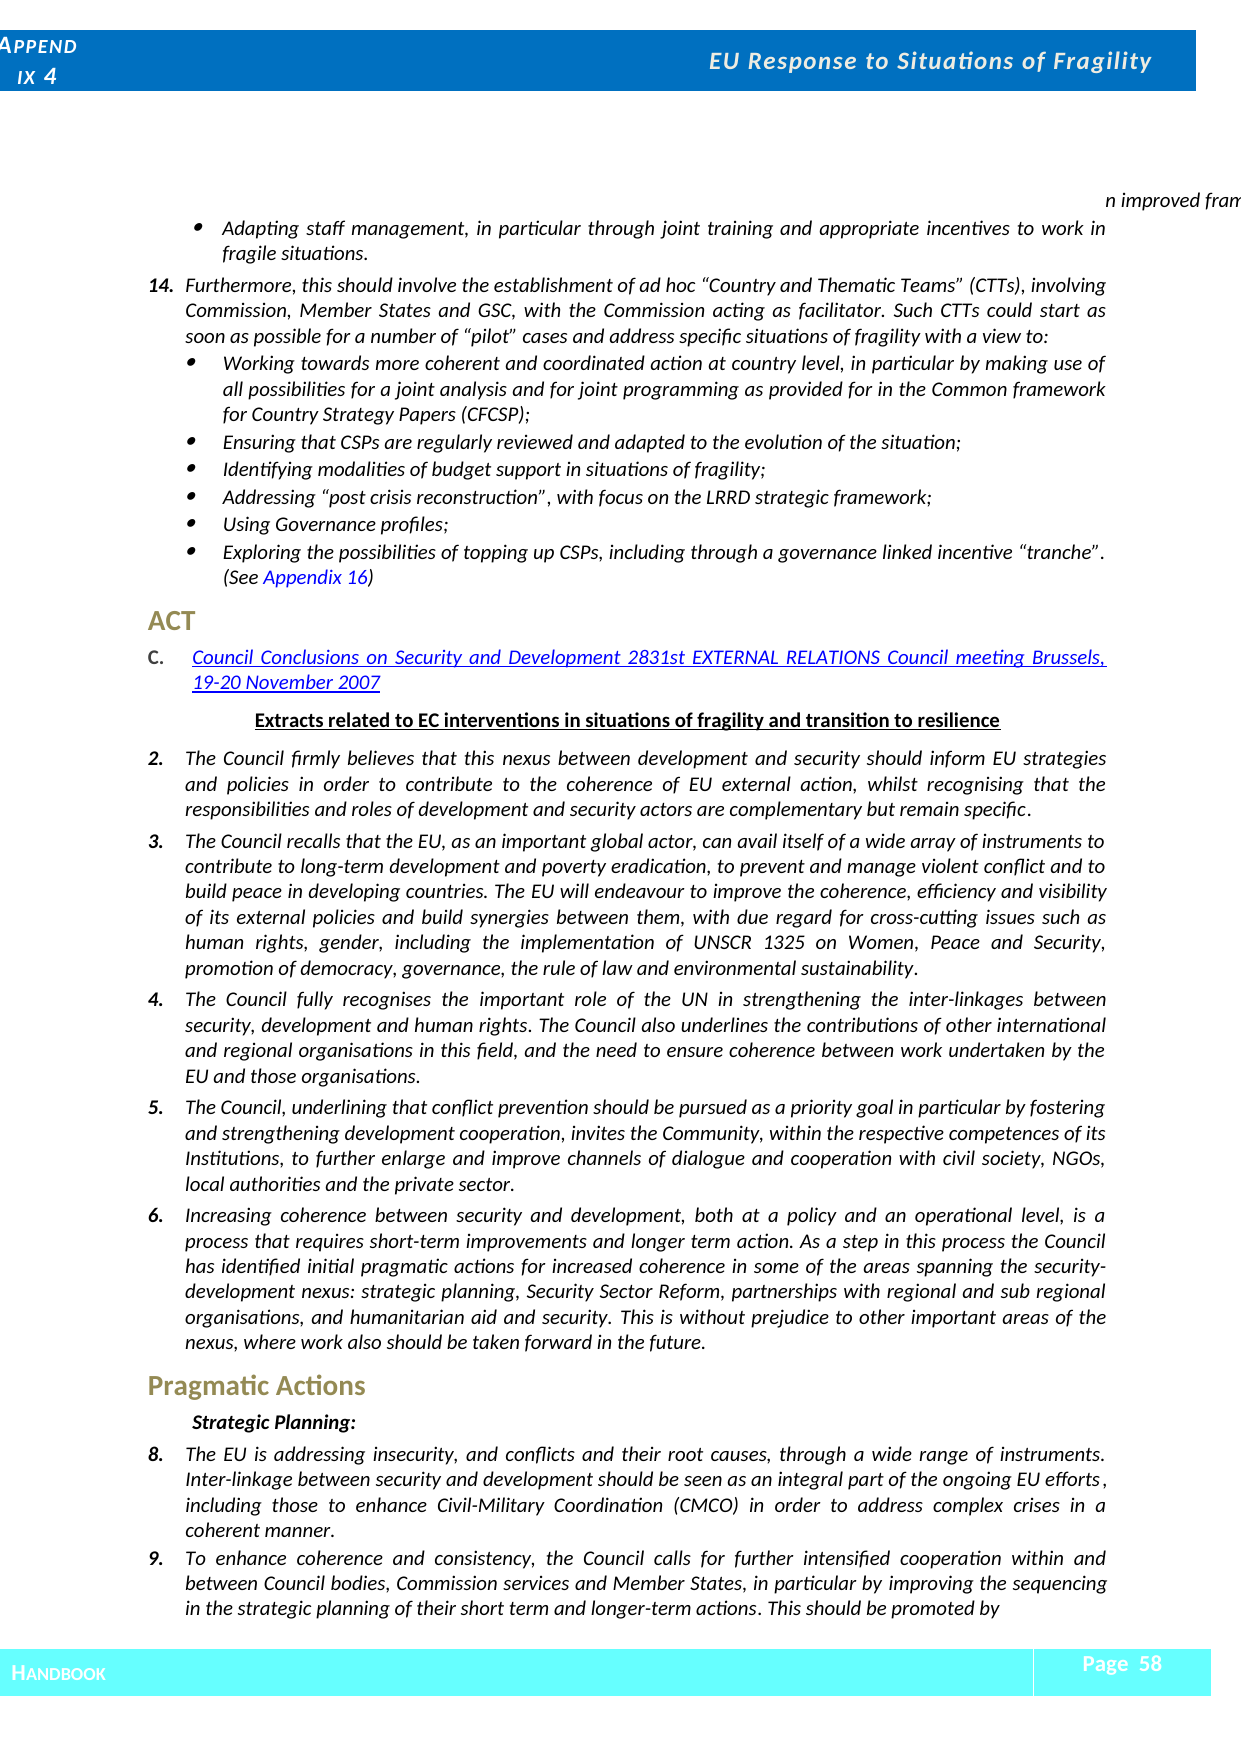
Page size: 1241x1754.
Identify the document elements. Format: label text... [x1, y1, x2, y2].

list The Council fully recognises the important role of the UN in strengthening the inter-linkages between security, development and human rights. The Council also underlines the contributions of other international and regional organisations in this field, and the need to ensure coherence between work undertaken by the EU and those organisations. [148, 987, 1107, 1088]
list The Council firmly believes that this nexus between development and security should inform EU strategies and policies in order to contribute to the coherence of EU external action, whilst recognising that the responsibilities and roles of development and security actors are complementary but remain specific. [148, 745, 1107, 822]
list The EU is addressing insecurity, and conflicts and their root causes, through a wide range of instruments. Inter-linkage between security and development should be seen as an integral part of the ongoing EU efforts, including those to enhance Civil-Military Coordination (CMCO) in order to address complex crises in a coherent manner. [148, 1441, 1107, 1543]
text ACT [148, 602, 1107, 638]
list To enhance coherence and consistency, the Council calls for further intensified cooperation within and between Council bodies, Commission services and Member States, in particular by improving the sequencing in the strategic planning of their short term and longer-term actions. This should be promoted by [148, 1545, 1107, 1621]
list Exploring the possibilities of topping up CSPs, including through a governance linked incentive “tranche”. (See Appendix 16) [185, 539, 1107, 590]
list Working towards more coherent and coordinated action at country level, in particular by making use of all possibilities for a joint analysis and for joint programming as provided for in the Common framework for Country Strategy Papers (CFCSP); [185, 351, 1107, 427]
list Furthermore, this should involve the establishment of ad hoc “Country and Thematic Teams” (CTTs), involving Commission, Member States and GSC, with the Commission acting as facilitator. Such CTTs could start as soon as possible for a number of “pilot” cases and address specific situations of fragility with a view to: [148, 272, 1107, 348]
list The Council recalls that the EU, as an important global actor, can avail itself of a wide array of instruments to contribute to long-term development and poverty eradication, to prevent and manage violent conflict and to build peace in developing countries. The EU will endeavour to improve the coherence, efficiency and visibility of its external policies and build synergies between them, with due regard for cross-cutting issues such as human rights, gender, including the implementation of UNSCR 1325 on Women, Peace and Security, promotion of democracy, governance, the rule of law and environmental sustainability. [148, 828, 1107, 980]
list Increasing coherence between security and development, both at a policy and an operational level, is a process that requires short-term improvements and longer term action. As a step in this process the Council has identified initial pragmatic actions for increased coherence in some of the areas spanning the security-development nexus: strategic planning, Security Sector Reform, partnerships with regional and sub regional organisations, and humanitarian aid and security. This is without prejudice to other important areas of the nexus, where work also should be taken forward in the future. [148, 1202, 1107, 1355]
list Ensuring that CSPs are regularly reviewed and adapted to the evolution of the situation; [185, 429, 1107, 454]
list Using Governance profiles; [185, 511, 1107, 537]
list Addressing “post crisis reconstruction”, with focus on the LRRD strategic framework; [185, 484, 1107, 509]
list Adapting staff management, in particular through joint training and appropriate incentives to work in fragile situations. [192, 215, 1107, 266]
text C. Council Conclusions on Security and Development 2831st EXTERNAL RELATIONS Council meeting Brussels, 19-20 November 2007 [148, 644, 1107, 695]
list Identifying modalities of budget support in situations of fragility; [185, 456, 1107, 482]
list The Council, underlining that conflict prevention should be pursued as a priority goal in particular by fostering and strengthening development cooperation, invites the Community, within the respective competences of its Institutions, to further enlarge and improve channels of dialogue and cooperation with civil society, NGOs, local authorities and the private sector. [148, 1094, 1107, 1196]
text Extracts related to EC interventions in situations of fragility and transition to resilience [148, 707, 1107, 733]
subtitle Pragmatic Actions [148, 1367, 1107, 1403]
text Strategic Planning: [192, 1409, 1107, 1435]
